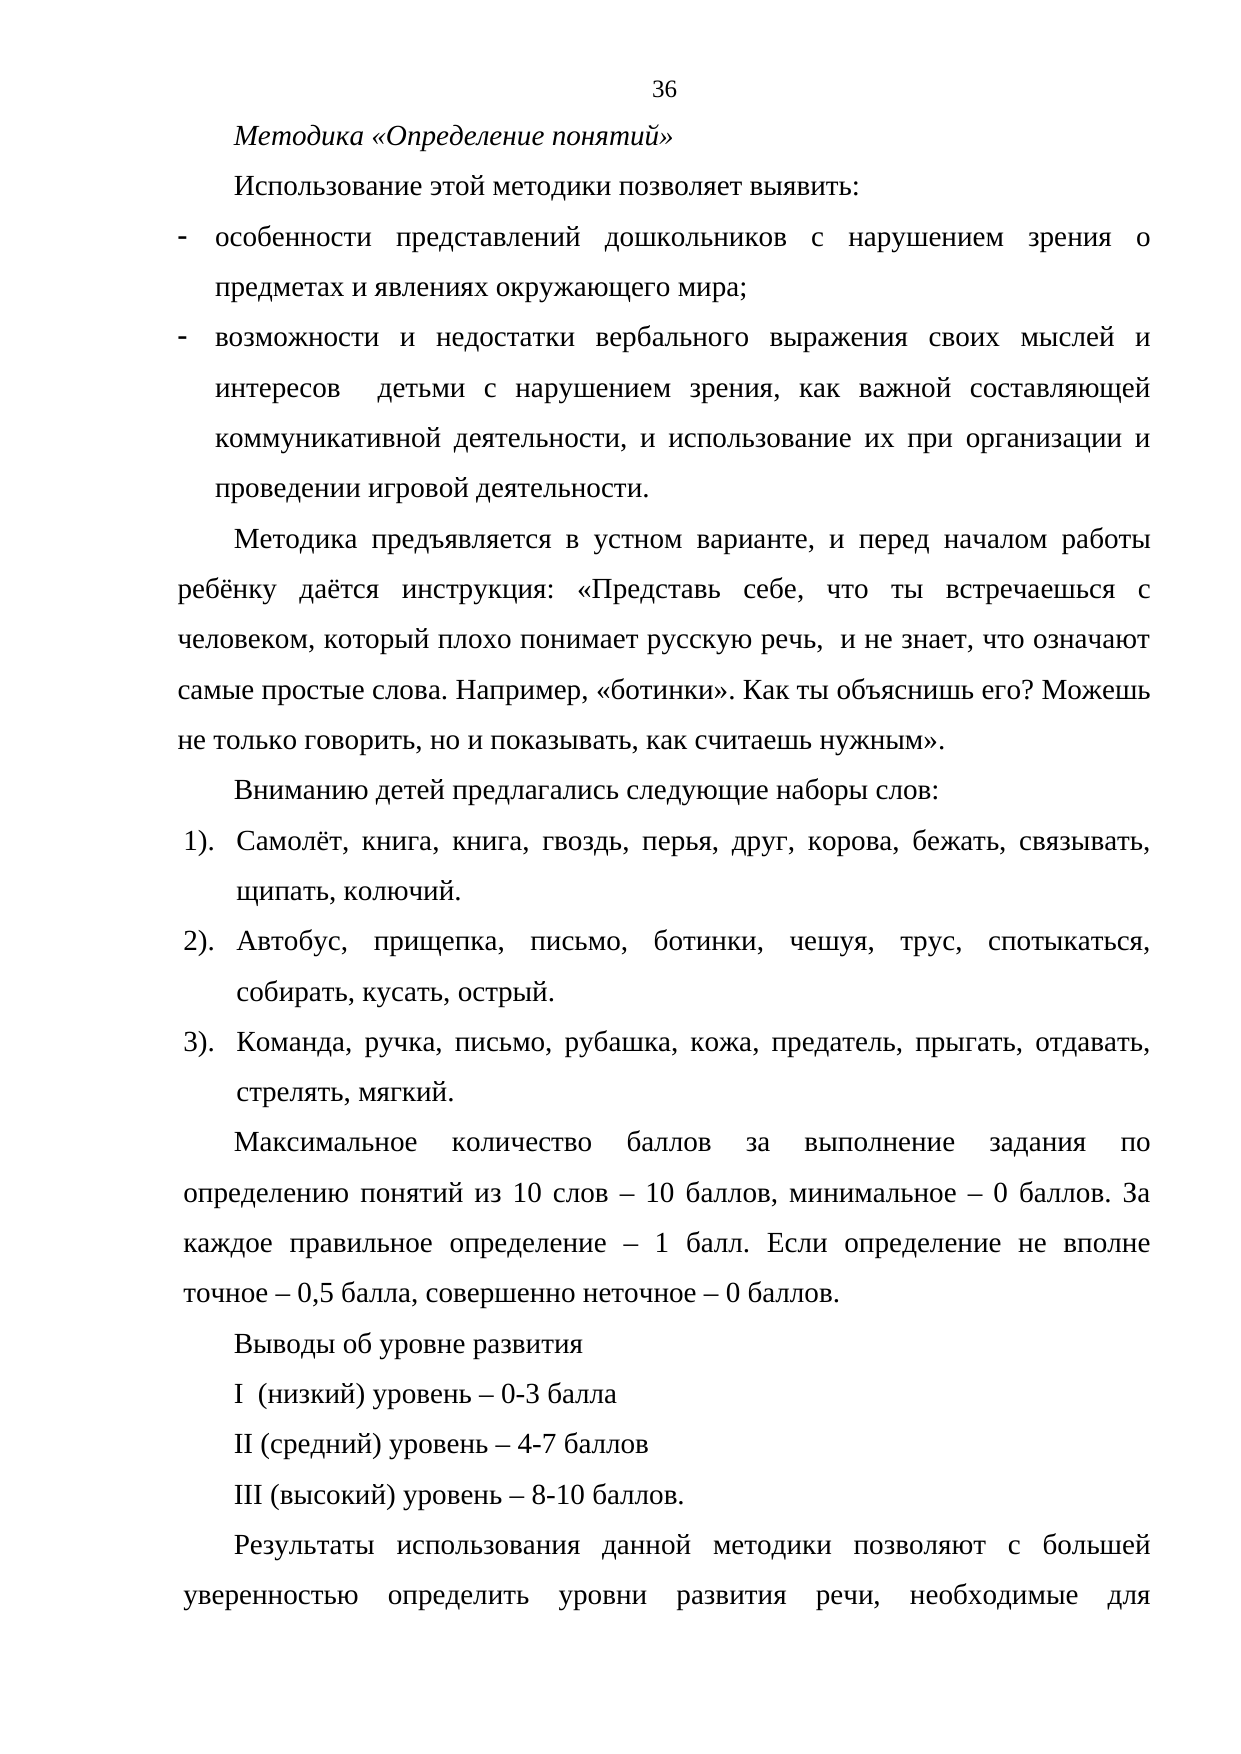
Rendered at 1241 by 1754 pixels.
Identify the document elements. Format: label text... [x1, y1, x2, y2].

text III (высокий) уровень – 8-10 баллов. [183, 1477, 1152, 1510]
text II (средний) уровень – 4-7 баллов [183, 1426, 1152, 1460]
list Самолёт, книга, книга, гвоздь, перья, друг, корова, бежать, связывать, щипать, колючий. [183, 823, 1152, 907]
text Методика «Определение понятий» [177, 118, 1152, 152]
list особенности представлений дошкольников с нарушением зрения о предметах и явлениях окружающего мира; [177, 219, 1152, 303]
text Максимальное количество баллов за выполнение задания по определению понятий из 10 слов – 10 баллов, минимальное – 0 баллов. За каждое правильное определение – 1 балл. Если определение не вполне точное – 0,5 балла, совершенно неточное – 0 баллов. [183, 1124, 1152, 1309]
list Команда, ручка, письмо, рубашка, кожа, предатель, прыгать, отдавать, стрелять, мягкий. [183, 1024, 1152, 1108]
text Выводы об уровне развития [183, 1326, 1152, 1359]
list возможности и недостатки вербального выражения своих мыслей и интересов детьми с нарушением зрения, как важной составляющей коммуникативной деятельности, и использование их при организации и проведении игровой деятельности. [177, 319, 1152, 504]
text Вниманию детей предлагались следующие наборы слов: [177, 772, 1152, 806]
text Методика предъявляется в устном варианте, и перед началом работы ребёнку даётся инструкция: «Представь себе, что ты встречаешься с человеком, который плохо понимает русскую речь, и не знает, что означают самые простые слова. Например, «ботинки». Как ты объяснишь его? Можешь не только говорить, но и показывать, как считаешь нужным». [177, 521, 1152, 756]
list Автобус, прищепка, письмо, ботинки, чешуя, трус, спотыкаться, собирать, кусать, острый. [183, 923, 1152, 1007]
text Результаты использования данной методики позволяют с большей уверенностью определить уровни развития речи, необходимые для [183, 1527, 1152, 1611]
text I (низкий) уровень – 0-3 балла [183, 1376, 1152, 1410]
text Использование этой методики позволяет выявить: [177, 168, 1152, 202]
